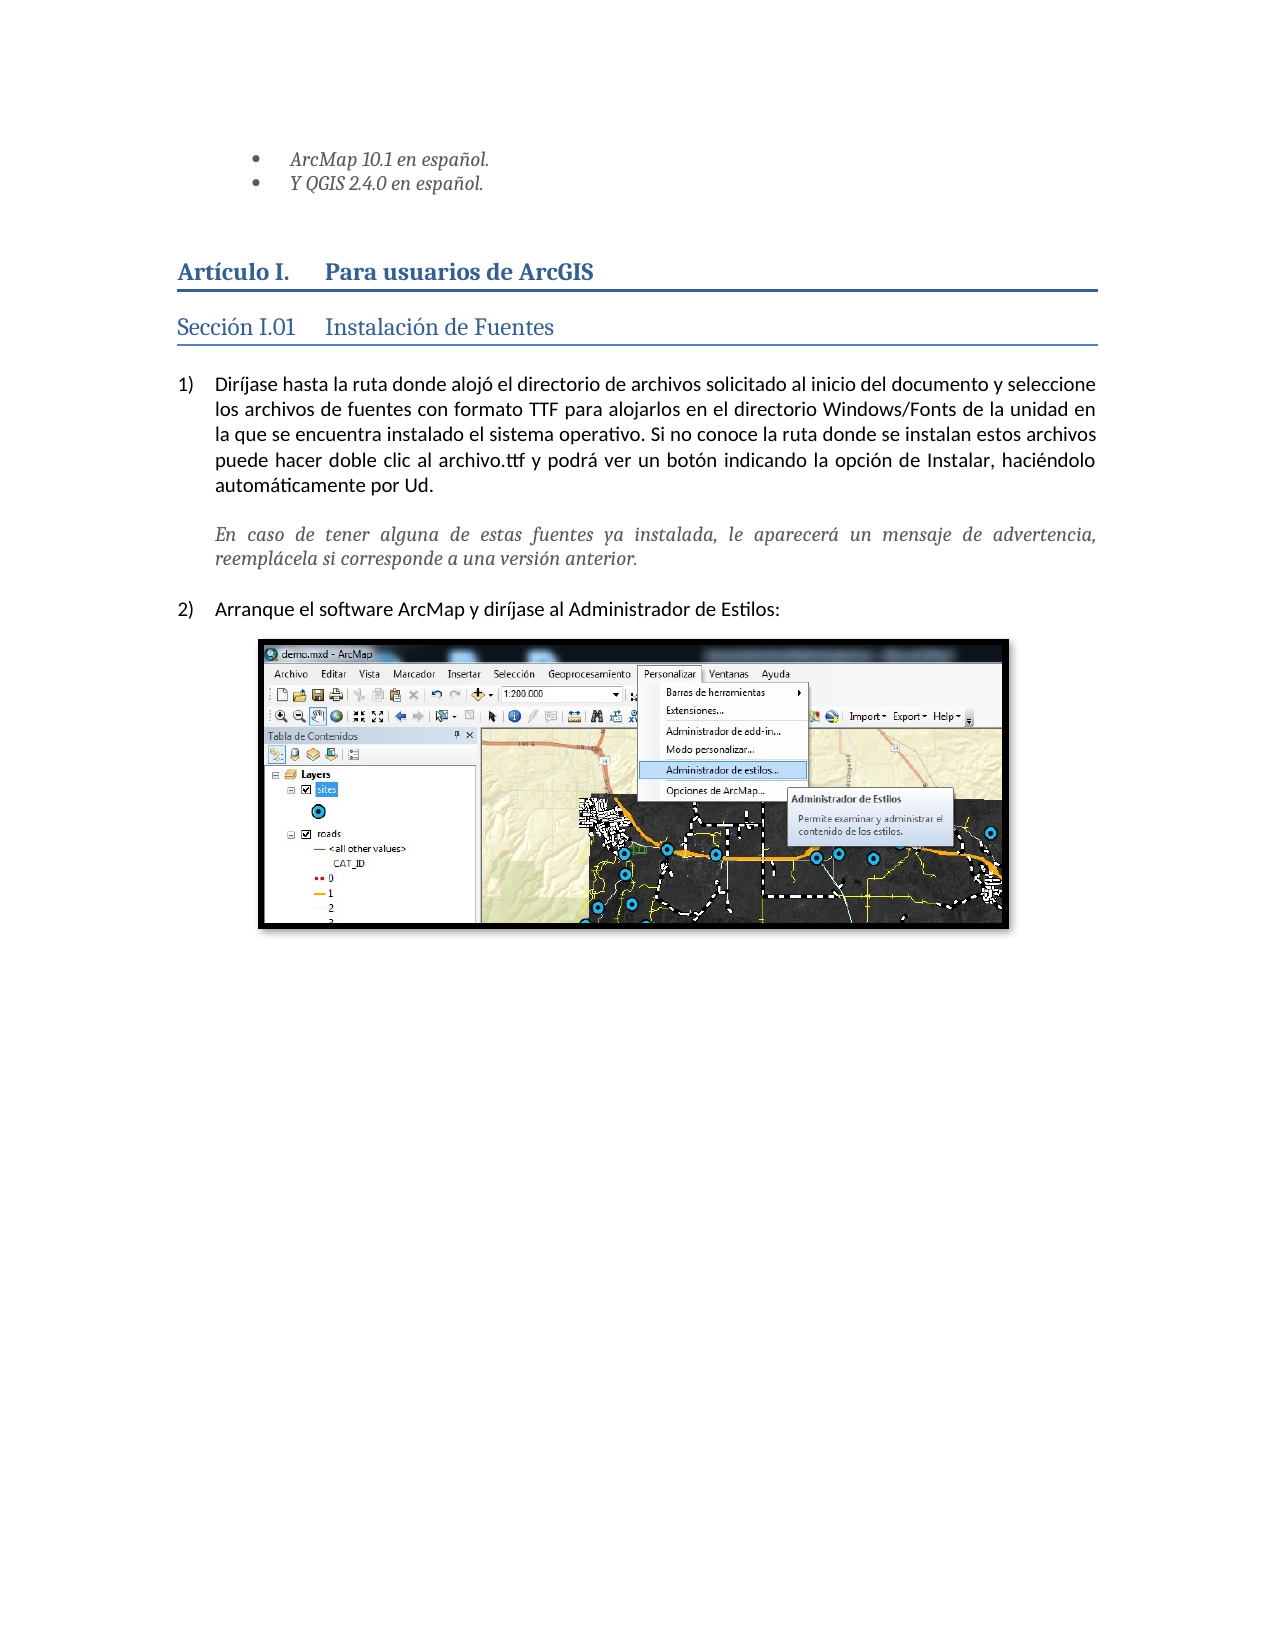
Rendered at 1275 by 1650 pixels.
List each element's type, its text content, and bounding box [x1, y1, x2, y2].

subtitle Para usuarios de ArcGIS [177, 258, 1098, 289]
list Arranque el software ArcMap y diríjase al Administrador de Estilos: [177, 596, 1098, 621]
list Diríjase hasta la ruta donde alojó el directorio de archivos solicitado al inicio del documento y seleccione los archivos de fuentes con formato TTF para alojarlos en el directorio Windows/Fonts de la unidad en la que se encuentra instalado el sistema operativo. Si no conoce la ruta donde se instalan estos archivos puede hacer doble clic al archivo.ttf y podrá ver un botón indicando la opción de Instalar, haciéndolo automáticamente por Ud. [177, 371, 1098, 498]
list ArcMap 10.1 en español. [252, 148, 1098, 172]
subtitle Instalación de Fuentes [177, 313, 1098, 344]
text En caso de tener alguna de estas fuentes ya instalada, le aparecerá un mensaje de advertencia, reemplácela si corresponde a una versión anterior. [215, 523, 1098, 571]
picture [264, 645, 1002, 923]
list Y QGIS 2.4.0 en español. [252, 172, 1098, 196]
